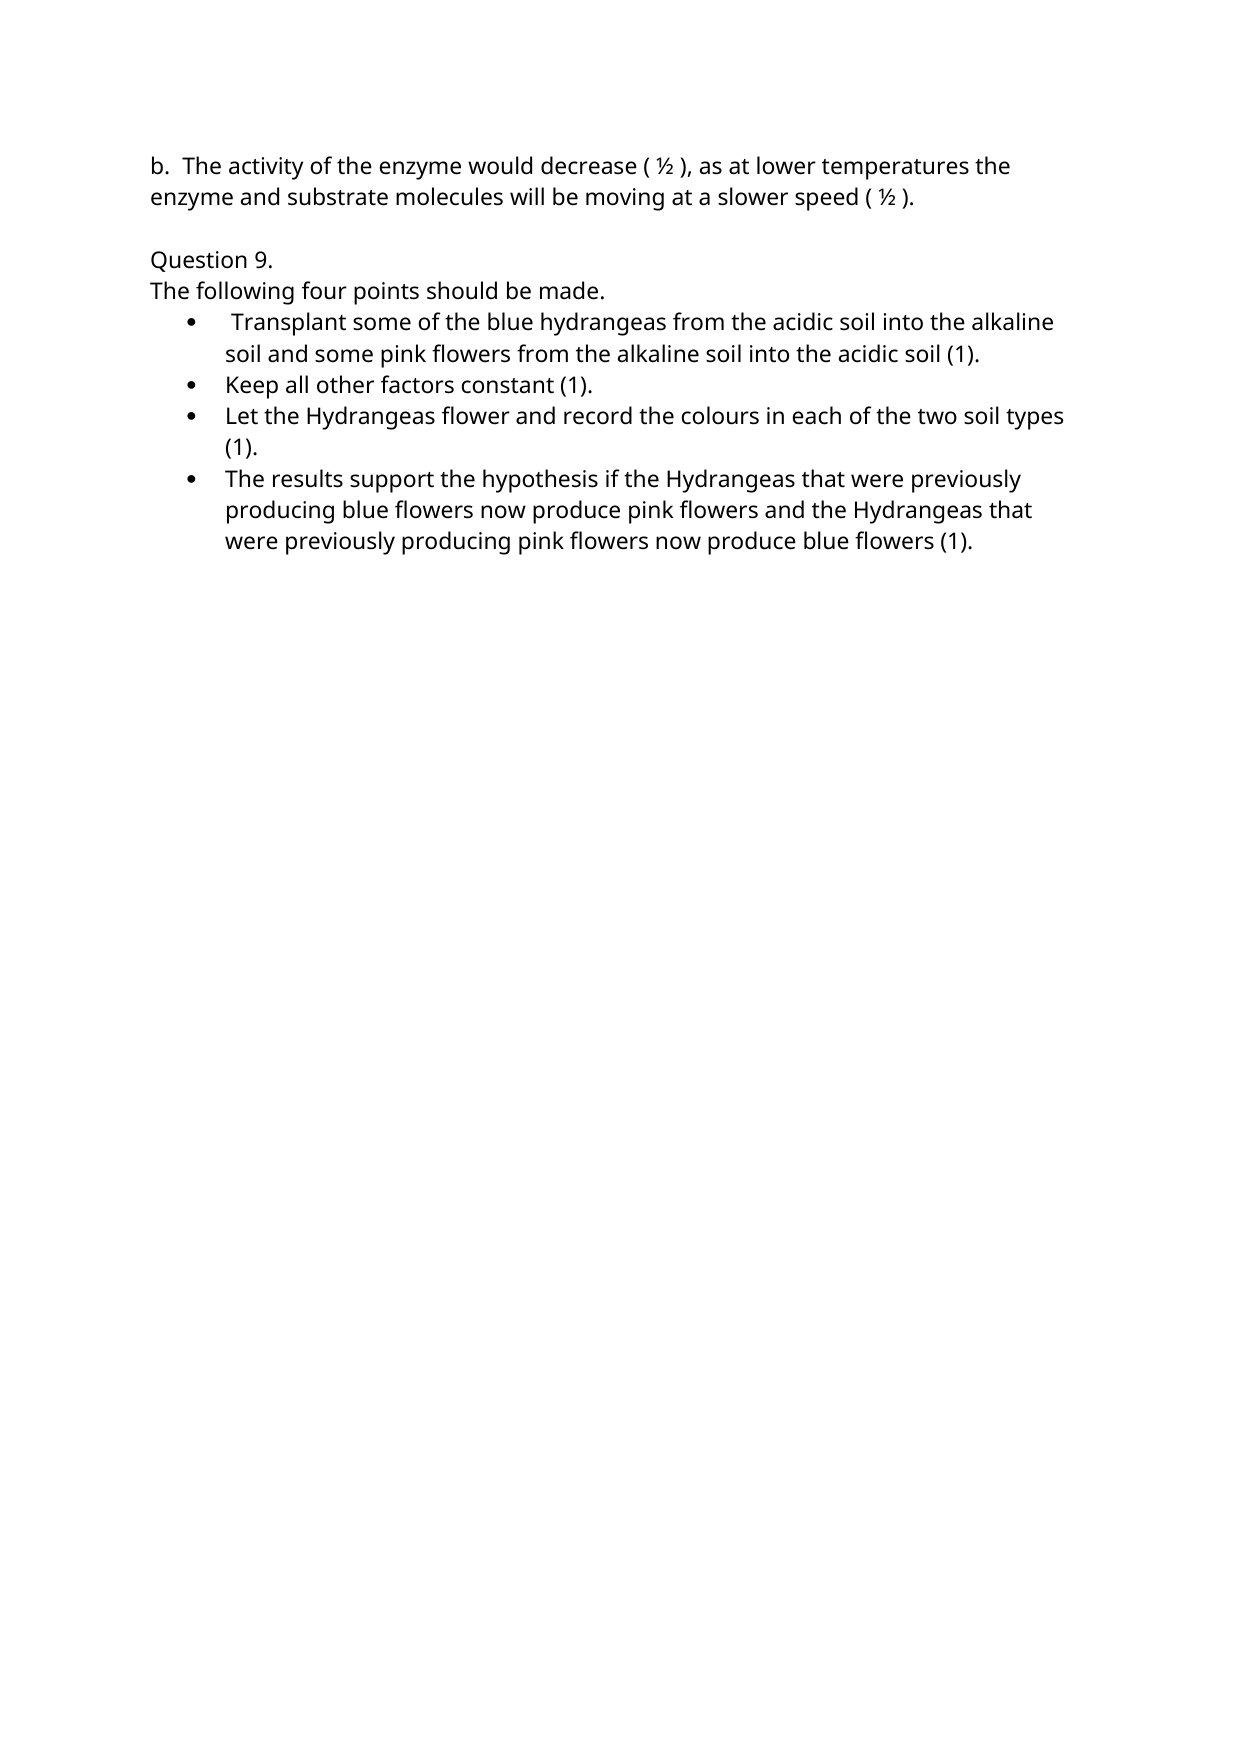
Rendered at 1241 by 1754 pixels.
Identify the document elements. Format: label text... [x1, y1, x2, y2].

list Transplant some of the blue hydrangeas from the acidic soil into the alkaline soil and some pink flowers from the alkaline soil into the acidic soil (1). [187, 306, 1090, 369]
list The results support the hypothesis if the Hydrangeas that were previously producing blue flowers now produce pink flowers and the Hydrangeas that were previously producing pink flowers now produce blue flowers (1). [187, 462, 1090, 556]
list Let the Hydrangeas flower and record the colours in each of the two soil types (1). [187, 400, 1090, 462]
text b. The activity of the enzyme would decrease ( ½ ), as at lower temperatures the enzyme and substrate molecules will be moving at a slower speed ( ½ ). [150, 150, 1090, 212]
list Keep all other factors constant (1). [187, 369, 1090, 400]
text Question 9. [150, 244, 1090, 275]
text The following four points should be made. [150, 275, 1090, 306]
